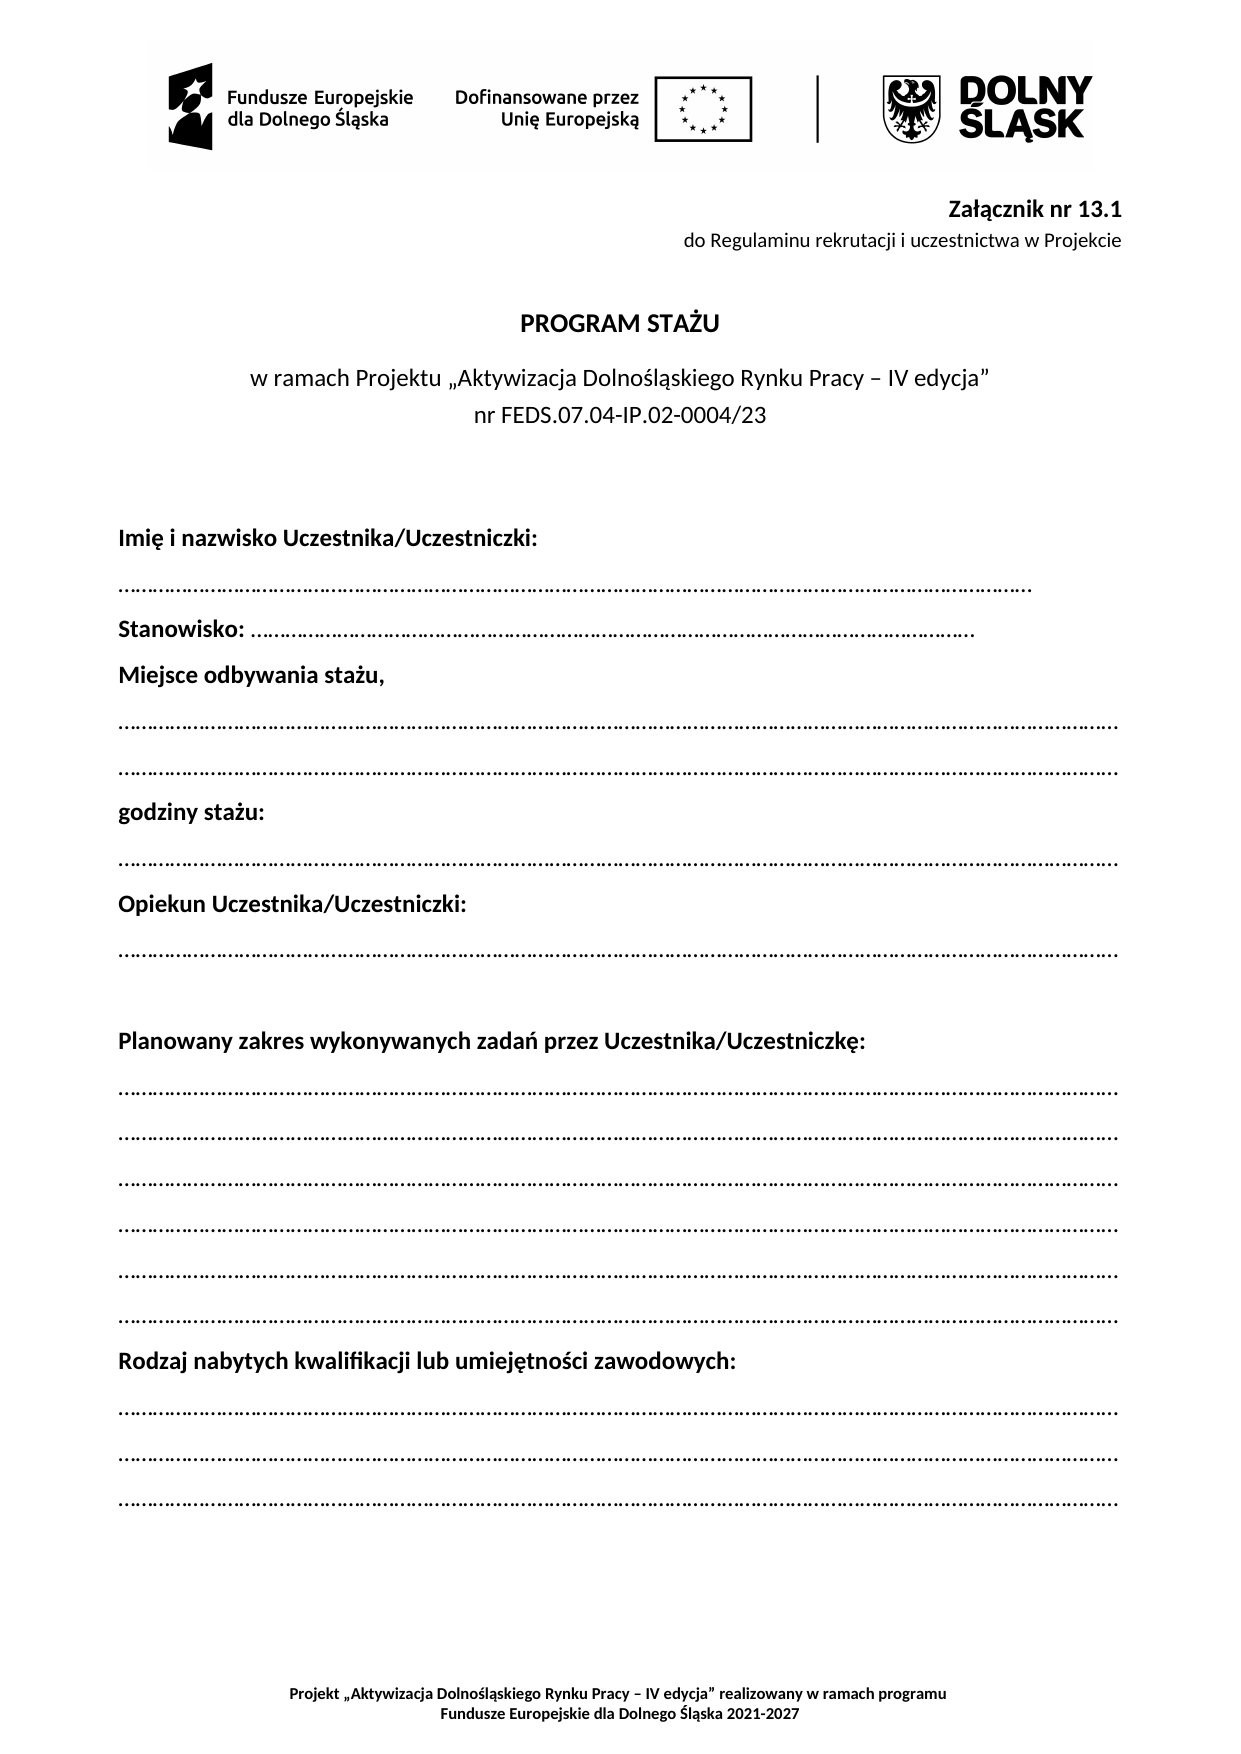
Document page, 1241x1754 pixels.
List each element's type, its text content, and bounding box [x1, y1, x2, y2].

text Rodzaj nabytych kwalifikacji lub umiejętności zawodowych: [118, 1345, 1122, 1376]
text ………………………………………………………………………………………………………………………………………………………… [118, 705, 1122, 736]
text …………………………………………………………………………………………………………………………………………… [118, 568, 1122, 598]
text PROGRAM STAŻU [118, 306, 1122, 339]
text Imię i nazwisko Uczestnika/Uczestniczki: [118, 522, 1122, 553]
text godziny stażu: [118, 796, 1122, 827]
text Planowany zakres wykonywanych zadań przez Uczestnika/Uczestniczkę: [118, 1025, 1122, 1056]
text ………………………………………………………………………………………………………………………………………………………… [118, 751, 1122, 781]
text Opiekun Uczestnika/Uczestniczki: [118, 888, 1122, 918]
text ……………………………………………………………………………………………………………………………………………………………………………………………………………………………………………………………………………………………………………………………………………………………………………………………………………………………………………………………………………… [118, 1391, 1122, 1513]
text ……………………………………………………………………………………………………………………………………………………………………………………………………………………………………………………………………………………………………………………………………………………………………………………………………………………………………………………………………………… [118, 1071, 1122, 1193]
text ………………………………………………………………………………………………………………………………………………………… [118, 934, 1122, 964]
text ……………………………………………………………………………………………………………………………………………………………………………………………………………………………………………………………………………………………………………………………………………………………………………………………………………………………………………………………………………… [118, 1208, 1122, 1330]
text do Regulaminu rekrutacji i uczestnictwa w Projekcie [118, 228, 1122, 253]
text Miejsce odbywania stażu, [118, 659, 1122, 690]
text ………………………………………………………………………………………………………………………………………………………… [118, 842, 1122, 873]
picture [147, 41, 1093, 172]
text w ramach Projektu „Aktywizacja Dolnośląskiego Rynku Pracy – IV edycja” [118, 362, 1122, 393]
text nr FEDS.07.04-IP.02-0004/23 [118, 399, 1122, 429]
text Stanowisko: ……………………………………………………………………………………………………………… [118, 613, 1122, 644]
text Załącznik nr 13.1 [118, 193, 1122, 223]
